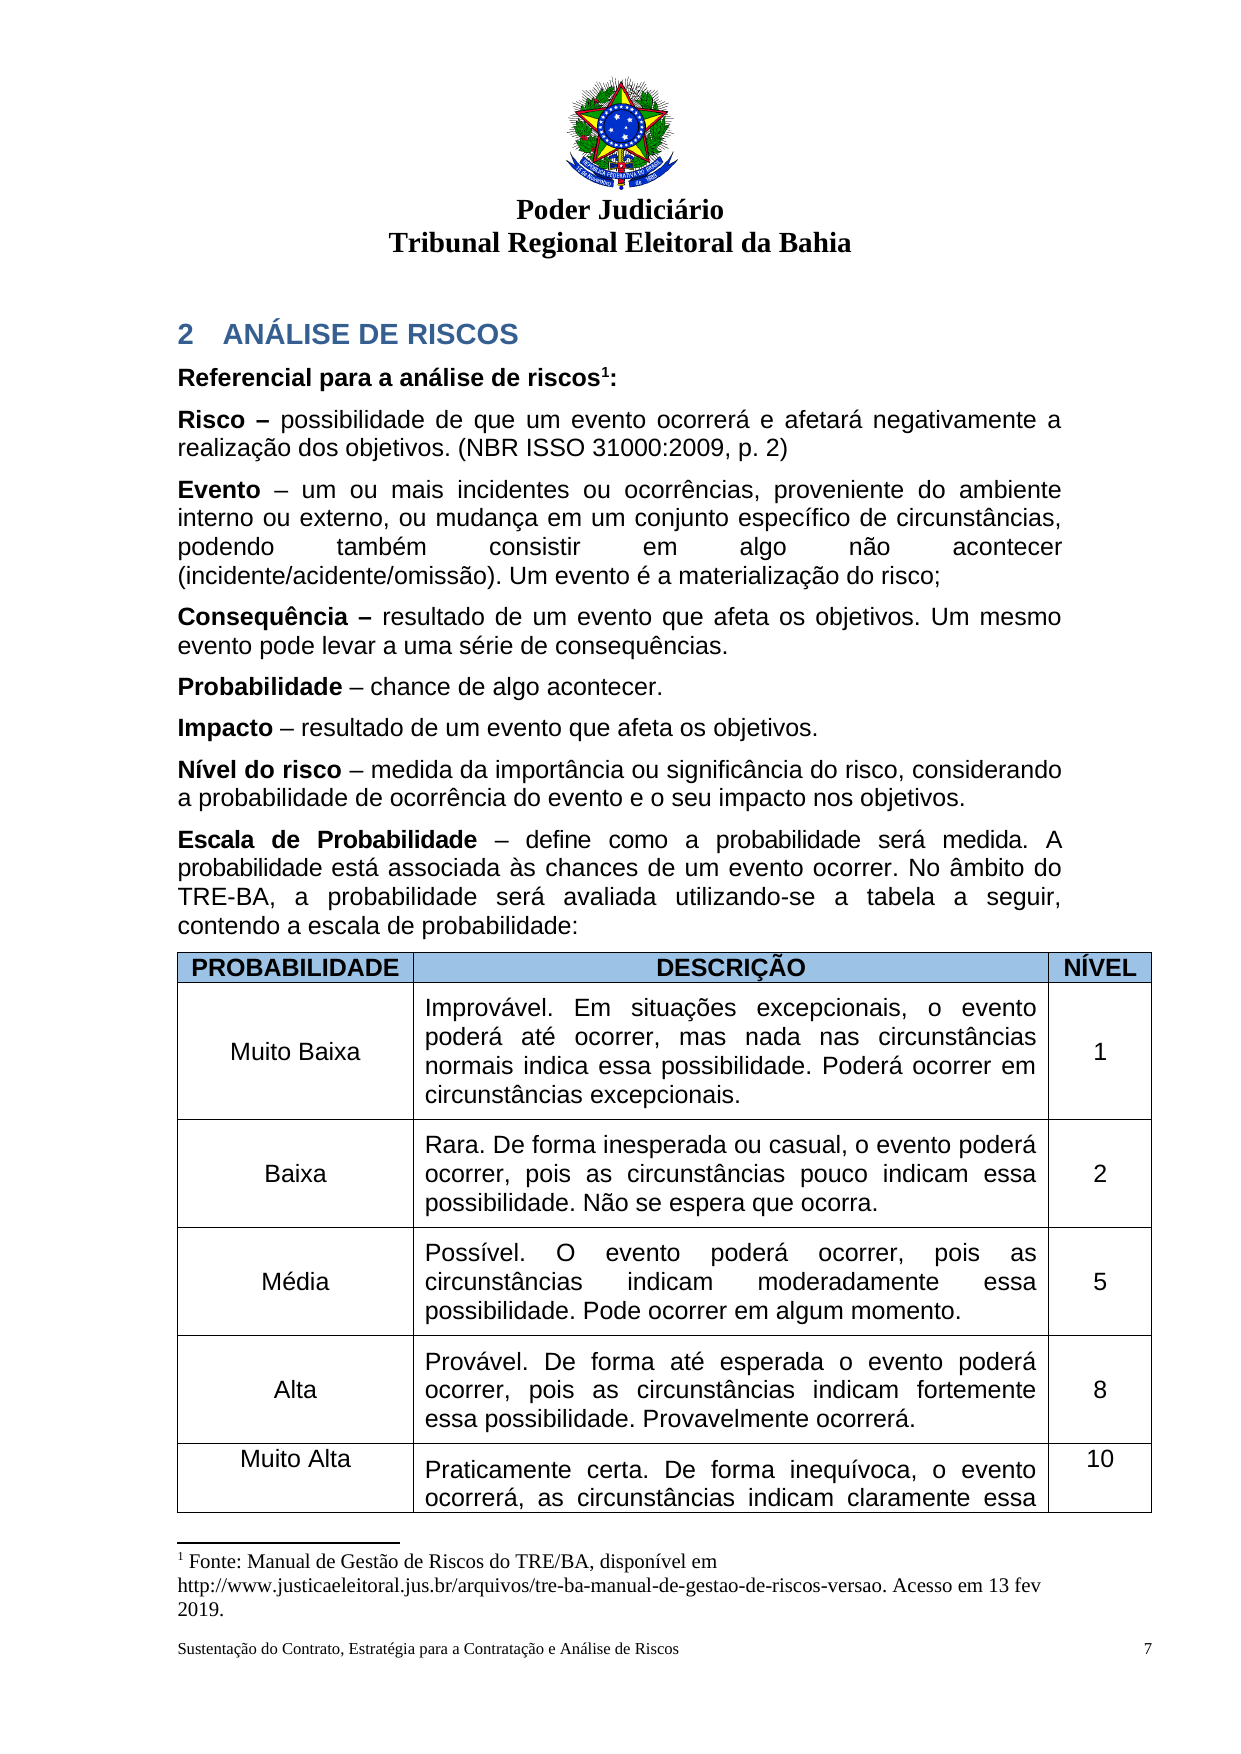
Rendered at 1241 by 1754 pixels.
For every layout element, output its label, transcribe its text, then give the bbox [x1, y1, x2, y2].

text Impacto – resultado de um evento que afeta os objetivos. [177, 713, 1063, 742]
text Nível do risco – medida da importância ou significância do risco, considerando a probabilidade de ocorrência do evento e o seu impacto nos objetivos. [177, 755, 1063, 812]
table_cell Muito Baixa [178, 983, 413, 1119]
text Evento – um ou mais incidentes ou ocorrências, proveniente do ambiente interno ou externo, ou mudança em um conjunto específico de circunstâncias, podendo também consistir em algo não acontecer (incidente/acidente/omissão). Um evento é a materialização do risco; [177, 475, 1063, 590]
table_header DESCRIÇÃO [414, 953, 1048, 982]
table_cell Alta [178, 1336, 413, 1443]
table_cell 8 [1049, 1336, 1151, 1443]
text Consequência – resultado de um evento que afeta os objetivos. Um mesmo evento pode levar a uma série de consequências. [177, 602, 1063, 660]
table_cell Improvável. Em situações excepcionais, o evento poderá até ocorrer, mas nada nas circunstâncias normais indica essa possibilidade. Poderá ocorrer em circunstâncias excepcionais. [414, 983, 1048, 1119]
text Probabilidade – chance de algo acontecer. [177, 672, 1063, 701]
table_cell Possível. O evento poderá ocorrer, pois as circunstâncias indicam moderadamente essa possibilidade. Pode ocorrer em algum momento. [414, 1228, 1048, 1335]
table_cell Provável. De forma até esperada o evento poderá ocorrer, pois as circunstâncias indicam fortemente essa possibilidade. Provavelmente ocorrerá. [414, 1336, 1048, 1443]
table_cell Média [178, 1228, 413, 1335]
table_cell Baixa [178, 1120, 413, 1227]
table_header NÍVEL [1049, 953, 1151, 982]
table_cell Rara. De forma inesperada ou casual, o evento poderá ocorrer, pois as circunstâncias pouco indicam essa possibilidade. Não se espera que ocorra. [414, 1120, 1048, 1227]
table_cell Muito Alta [178, 1444, 413, 1512]
table_cell 2 [1049, 1120, 1151, 1227]
subtitle ANÁLISE DE RISCOS [177, 317, 1063, 351]
table_cell 5 [1049, 1228, 1151, 1335]
table_cell 1 [1049, 983, 1151, 1119]
table_header PROBABILIDADE [178, 953, 413, 982]
table_cell 10 [1049, 1444, 1151, 1512]
picture [560, 73, 681, 192]
text Referencial para a análise de riscos: [177, 363, 1063, 392]
text Escala de Probabilidade – define como a probabilidade será medida. A probabilidade está associada às chances de um evento ocorrer. No âmbito do TRE-BA, a probabilidade será avaliada utilizando-se a tabela a seguir, contendo a escala de probabilidade: [177, 825, 1063, 940]
text Risco – possibilidade de que um evento ocorrerá e afetará negativamente a realização dos objetivos. (NBR ISSO 31000:2009, p. 2) [177, 405, 1063, 462]
